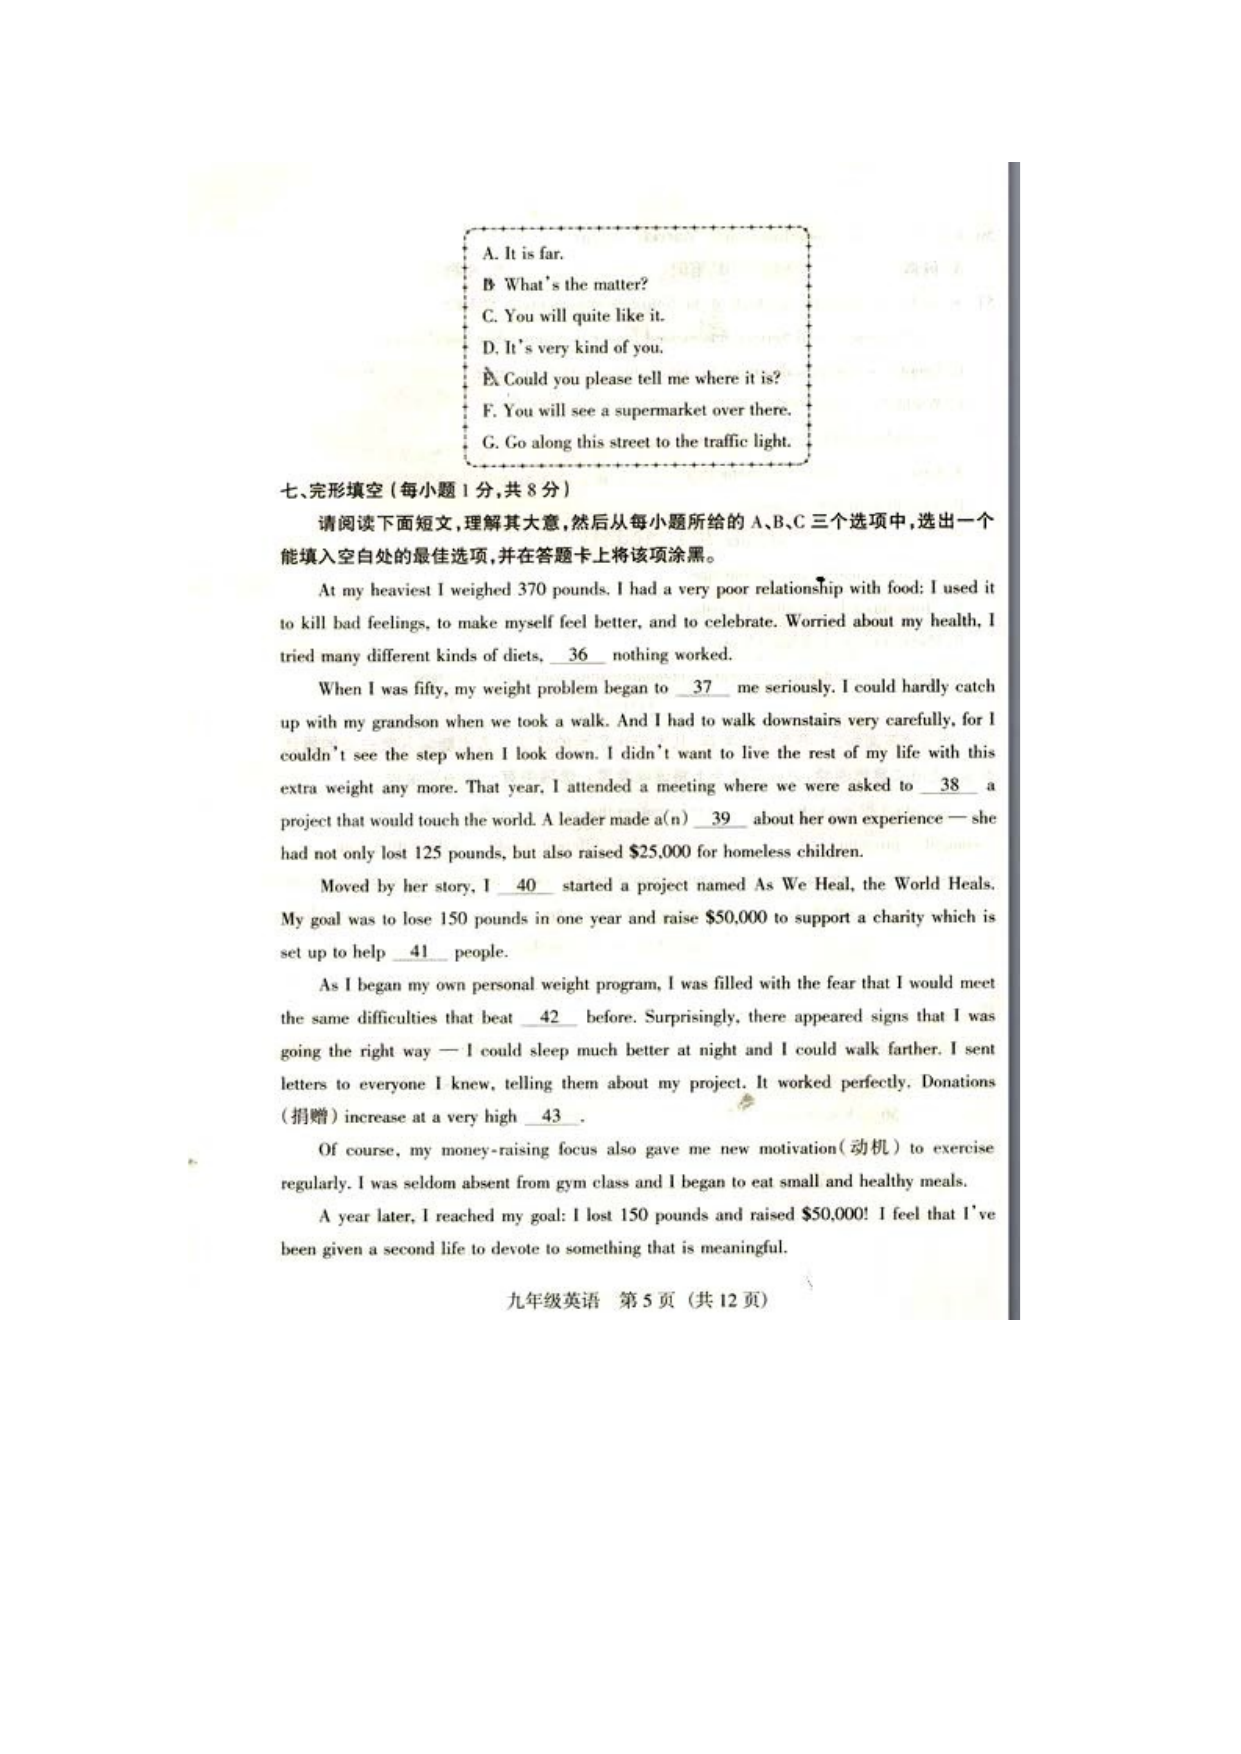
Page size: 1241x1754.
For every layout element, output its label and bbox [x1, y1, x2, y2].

picture [187, 162, 1021, 1320]
